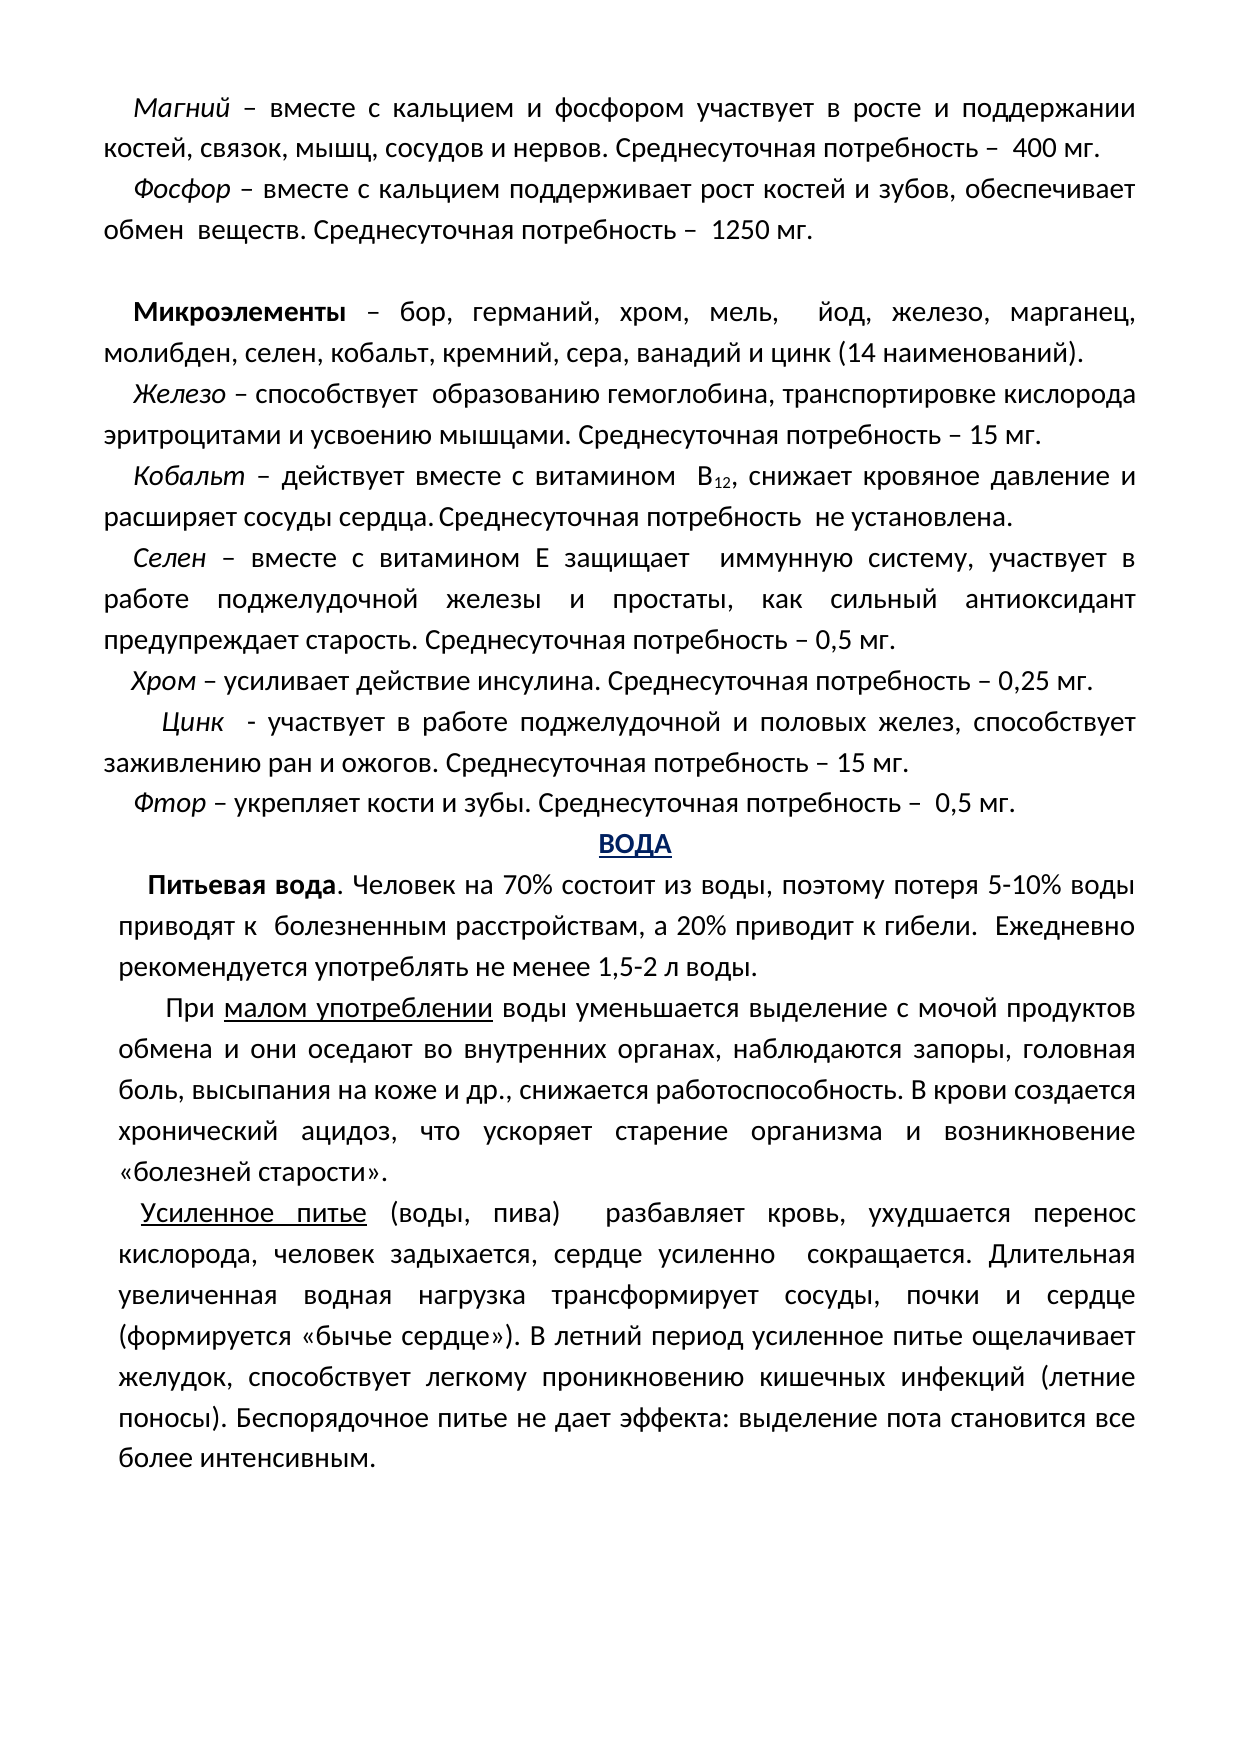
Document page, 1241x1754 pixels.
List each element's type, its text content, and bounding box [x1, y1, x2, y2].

text При малом употреблении воды уменьшается выделение с мочой продуктов обмена и они оседают во внутренних органах, наблюдаются запоры, головная боль, высыпания на коже и др., снижается работоспособность. В крови создается хронический ацидоз, что ускоряет старение организма и возникновение «болезней старости». [118, 989, 1137, 1189]
text Фосфор – вместе с кальцием поддерживает рост костей и зубов, обеспечивает обмен веществ. Среднесуточная потребность – 1250 мг. [103, 171, 1137, 247]
text Железо – способствует образованию гемоглобина, транспортировке кислорода эритроцитами и усвоению мышцами. Среднесуточная потребность – 15 мг. [103, 375, 1137, 452]
text Усиленное питье (воды, пива) разбавляет кровь, ухудшается перенос кислорода, человек задыхается, сердце усиленно сокращается. Длительная увеличенная водная нагрузка трансформирует сосуды, почки и сердце (формируется «бычье сердце»). В летний период усиленное питье ощелачивает желудок, способствует легкому проникновению кишечных инфекций (летние поносы). Беспорядочное питье не дает эффекта: выделение пота становится все более интенсивным. [118, 1194, 1137, 1475]
text Магний – вместе с кальцием и фосфором участвует в росте и поддержании костей, связок, мышц, сосудов и нервов. Среднесуточная потребность – 400 мг. [103, 89, 1137, 165]
text Фтор – укрепляет кости и зубы. Среднесуточная потребность – 0,5 мг. [103, 784, 1137, 820]
text Селен – вместе с витамином Е защищает иммунную систему, участвует в работе поджелудочной железы и простаты, как сильный антиоксидант предупреждает старость. Среднесуточная потребность – 0,5 мг. [103, 539, 1137, 656]
text ВОДА [103, 826, 1137, 861]
text Хром – усиливает действие инсулина. Среднесуточная потребность – 0,25 мг. [118, 662, 1137, 697]
text Цинк - участвует в работе поджелудочной и половых желез, способствует заживлению ран и ожогов. Среднесуточная потребность – 15 мг. [103, 703, 1137, 779]
text Микроэлементы – бор, германий, хром, мель, йод, железо, марганец, молибден, селен, кобальт, кремний, сера, ванадий и цинк (14 наименований). [103, 293, 1137, 370]
text Питьевая вода. Человек на 70% состоит из воды, поэтому потеря 5-10% воды приводят к болезненным расстройствам, а 20% приводит к гибели. Ежедневно рекомендуется употреблять не менее 1,5- воды. [118, 866, 1137, 984]
text Кобальт – действует вместе с витамином В12, снижает кровяное давление и расширяет сосуды сердца. Среднесуточная потребность не установлена. [103, 457, 1137, 534]
